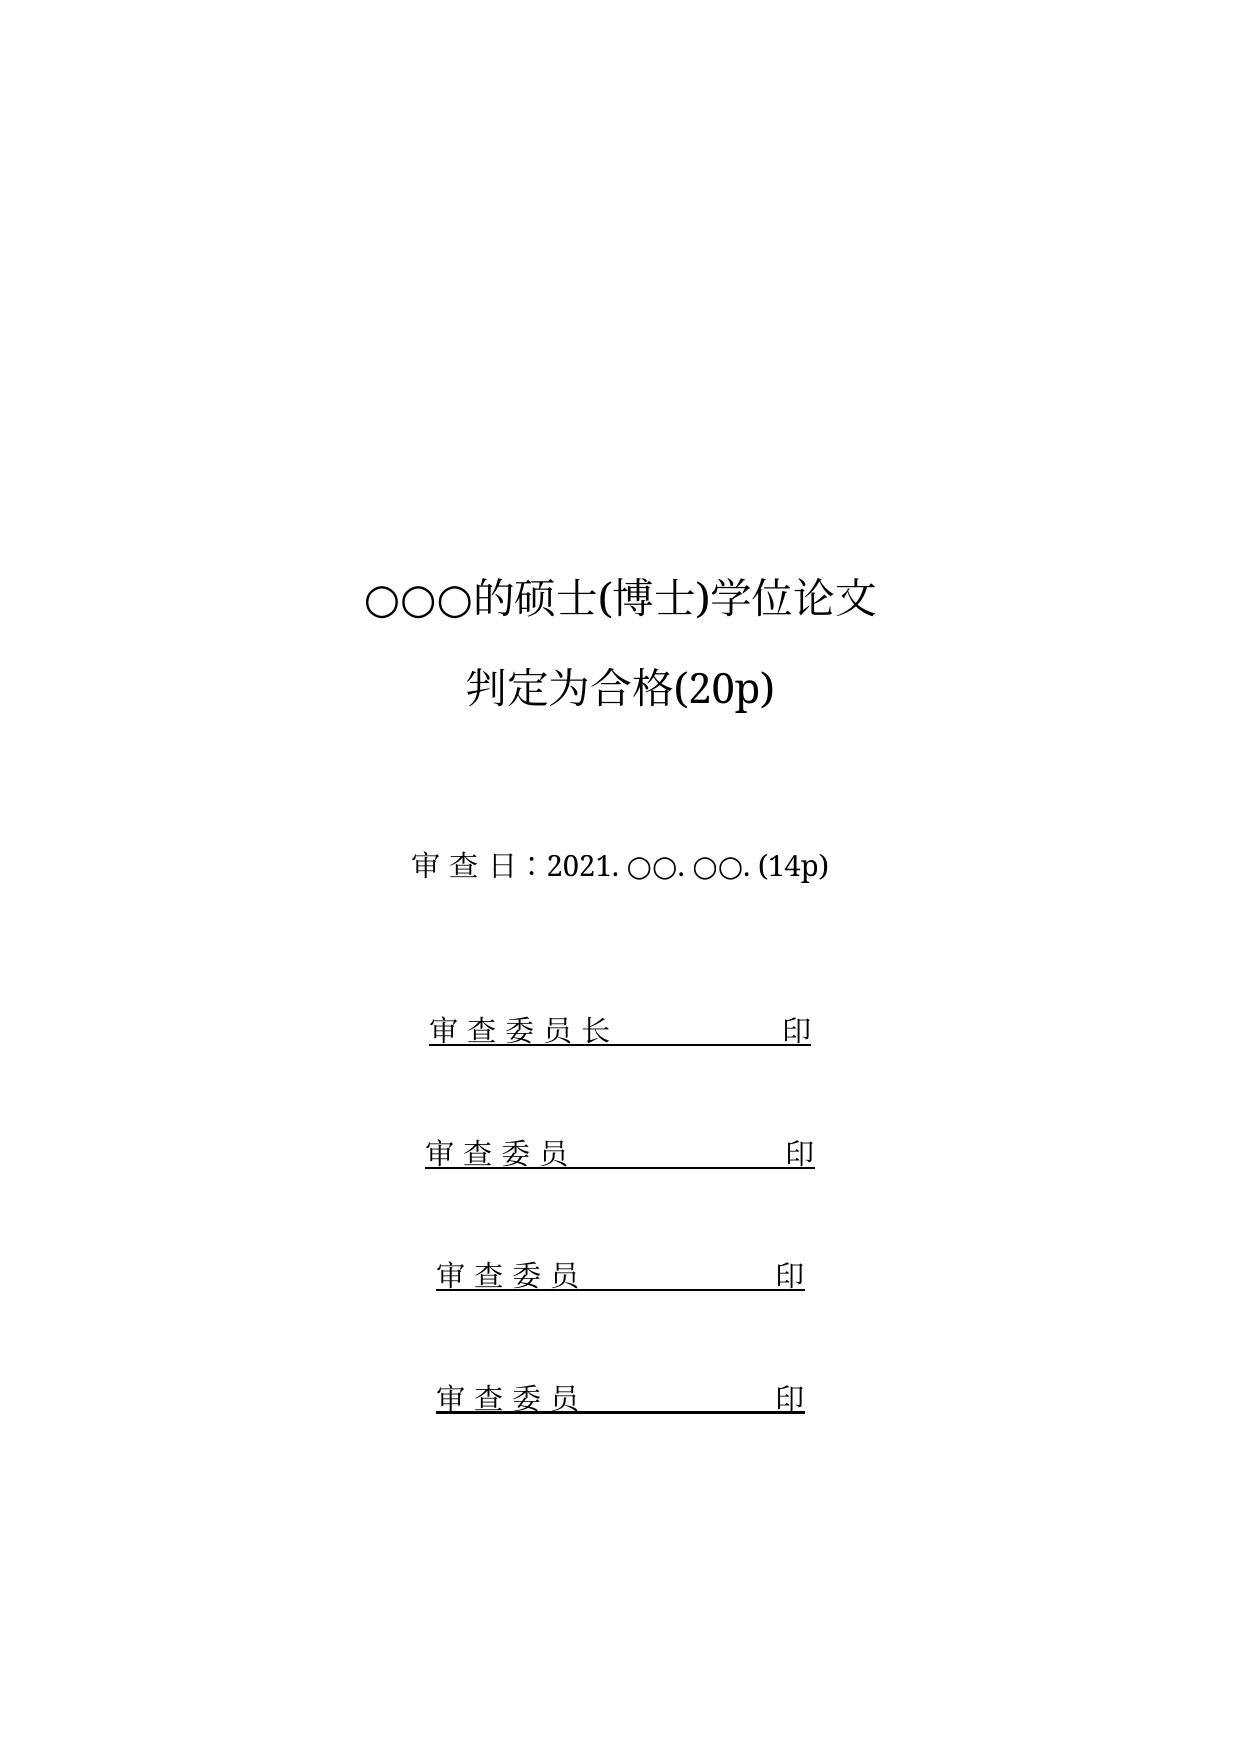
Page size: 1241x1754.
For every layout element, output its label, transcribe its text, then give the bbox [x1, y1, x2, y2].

text 审 查 委 员 长 印 [177, 1008, 1063, 1050]
text 审 查 日：2021. ○○. ○○. (14p) [177, 842, 1063, 884]
text 审 查 委 员 印 [177, 1253, 1063, 1295]
text 审 查 委 员 印 [177, 1376, 1063, 1417]
title ○○○的硕士(博士)学位论文 [177, 566, 1063, 626]
text 审 查 委 员 印 [177, 1131, 1063, 1173]
title 判定为合格(20p) [177, 656, 1063, 716]
